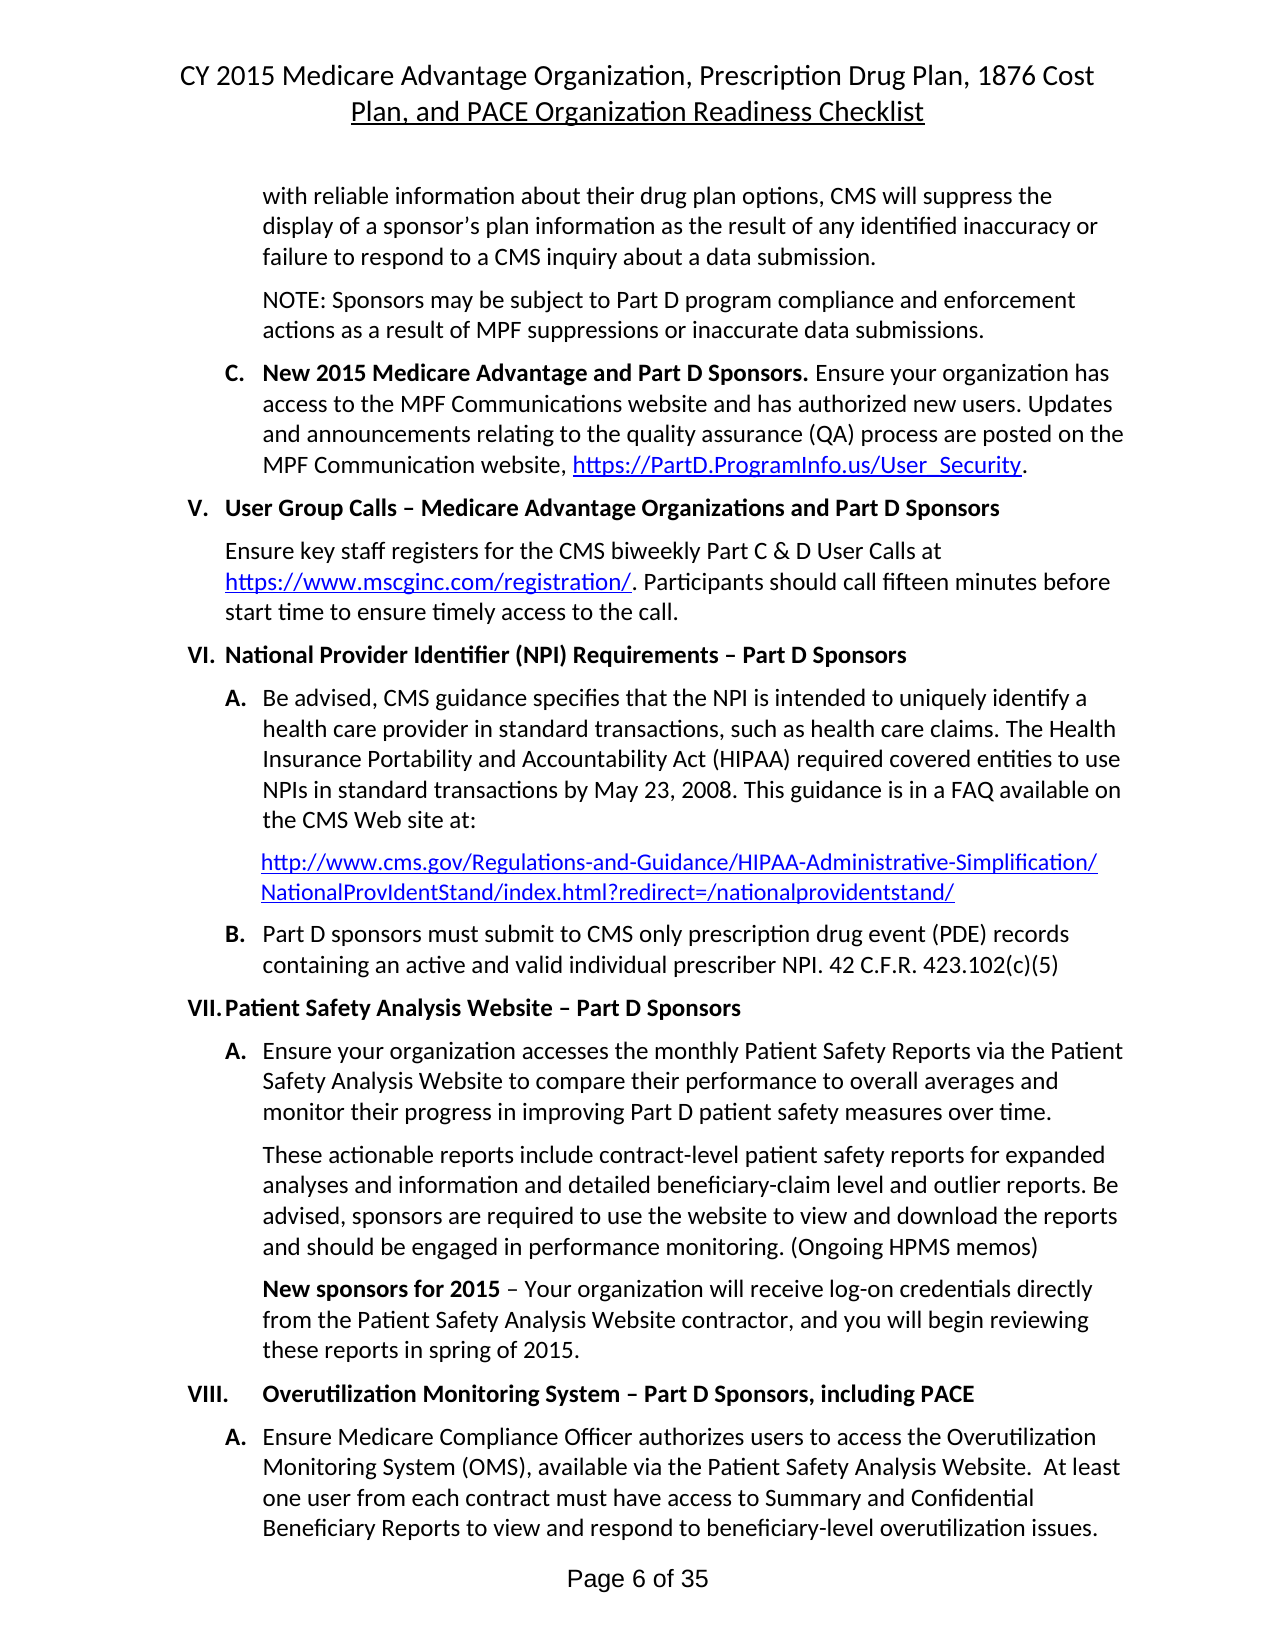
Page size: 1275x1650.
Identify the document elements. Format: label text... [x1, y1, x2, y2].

list New sponsors for 2015 – Your organization will receive log-on credentials directly from the Patient Safety Analysis Website contractor, and you will begin reviewing these reports in spring of 2015. [262, 1274, 1125, 1365]
text Be advised, CMS guidance specifies that the NPI is intended to uniquely identify a health care provider in standard transactions, such as health care claims. The Health Insurance Portability and Accountability Act (HIPAA) required covered entities to use NPIs in standard transactions by May 23, 2008. This guidance is in a FAQ available on the CMS Web site at: [225, 682, 1125, 835]
list Ensure key staff registers for the CMS biweekly Part C & D User Calls at https://www.mscginc.com/registration/. Participants should call fifteen minutes before start time to ensure timely access to the call. [225, 535, 1125, 627]
text National Provider Identifier (NPI) Requirements – Part D Sponsors [187, 639, 1125, 670]
text Ensure Medicare Compliance Officer authorizes users to access the Overutilization Monitoring System (OMS), available via the Patient Safety Analysis Website. At least one user from each contract must have access to Summary and Confidential Beneficiary Reports to view and respond to beneficiary-level overutilization issues. [225, 1421, 1125, 1543]
list These actionable reports include contract-level patient safety reports for expanded analyses and information and detailed beneficiary-claim level and outlier reports. Be advised, sponsors are required to use the website to view and download the reports and should be engaged in performance monitoring. (Ongoing HPMS memos) [262, 1139, 1125, 1261]
text User Group Calls – Medicare Advantage Organizations and Part D Sponsors [187, 492, 1125, 523]
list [262, 180, 1125, 272]
text Patient Safety Analysis Website – Part D Sponsors [187, 992, 1125, 1022]
list NOTE: Sponsors may be subject to Part D program compliance and enforcement actions as a result of MPF suppressions or inaccurate data submissions. [262, 284, 1125, 345]
text New 2015 Medicare Advantage and Part D Sponsors. Ensure your organization has access to the MPF Communications website and has authorized new users. Updates and announcements relating to the quality assurance (QA) process are posted on the MPF Communication website, https://PartD.ProgramInfo.us/User_Security. [225, 358, 1125, 480]
text Ensure your organization accesses the monthly Patient Safety Reports via the Patient Safety Analysis Website to compare their performance to overall averages and monitor their progress in improving Part D patient safety measures over time. [225, 1035, 1125, 1127]
text Part D sponsors must submit to CMS only prescription drug event (PDE) records containing an active and valid individual prescriber NPI. 42 C.F.R. 423.102(c)(5) [225, 918, 1125, 979]
list http://www.cms.gov/Regulations-and-Guidance/HIPAA-Administrative-Simplification/NationalProvIdentStand/index.html?redirect=/nationalprovidentstand/ [261, 847, 1125, 906]
text Overutilization Monitoring System – Part D Sponsors, including PACE [187, 1378, 1125, 1408]
